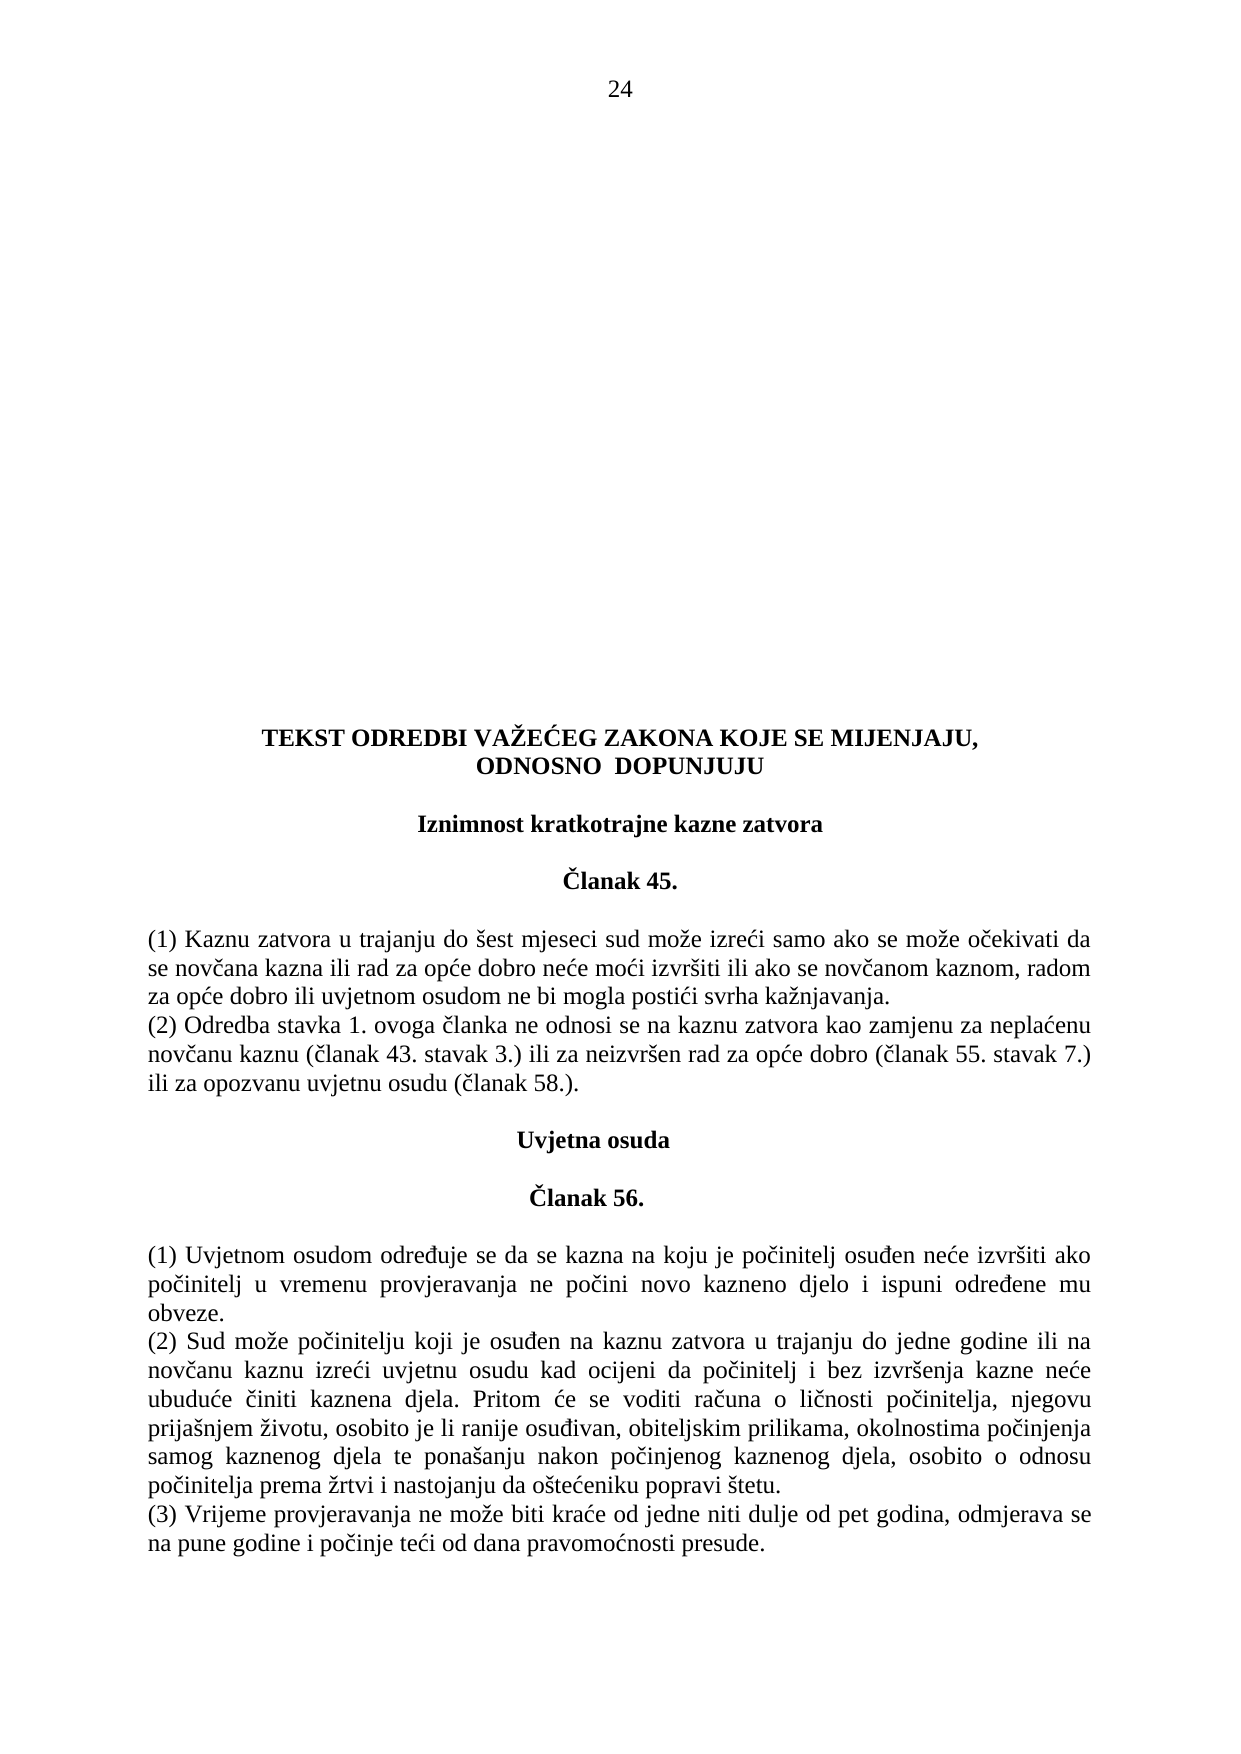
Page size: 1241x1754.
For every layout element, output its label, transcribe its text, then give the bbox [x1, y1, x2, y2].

text (2) Odredba stavka 1. ovoga članka ne odnosi se na kaznu zatvora kao zamjenu za neplaćenu novčanu kaznu (članak 43. stavak 3.) ili za neizvršen rad za opće dobro (članak 55. stavak 7.) ili za opozvanu uvjetnu osudu (članak 58.). [148, 1010, 1093, 1096]
text ODNOSNO DOPUNJUJU [148, 751, 1093, 780]
text (1) Kaznu zatvora u trajanju do šest mjeseci sud može izreći samo ako se može očekivati da se novčana kazna ili rad za opće dobro neće moći izvršiti ili ako se novčanom kaznom, radom za opće dobro ili uvjetnom osudom ne bi mogla postići svrha kažnjavanja. [148, 924, 1093, 1010]
text (2) Sud može počinitelju koji je osuđen na kaznu zatvora u trajanju do jedne godine ili na novčanu kaznu izreći uvjetnu osudu kad ocijeni da počinitelj i bez izvršenja kazne neće ubuduće činiti kaznena djela. Pritom će se voditi računa o ličnosti počinitelja, njegovu prijašnjem životu, osobito je li ranije osuđivan, obiteljskim prilikama, okolnostima počinjenja samog kaznenog djela te ponašanju nakon počinjenog kaznenog djela, osobito o odnosu počinitelja prema žrtvi i nastojanju da oštećeniku popravi štetu. [148, 1326, 1093, 1499]
text Članak 45. [148, 866, 1093, 895]
text (1) Uvjetnom osudom određuje se da se kazna na koju je počinitelj osuđen neće izvršiti ako počinitelj u vremenu provjeravanja ne počini novo kazneno djelo i ispuni određene mu obveze. [148, 1240, 1093, 1326]
text TEKST ODREDBI VAŽEĆEG ZAKONA KOJE SE MIJENJAJU, [148, 723, 1093, 751]
text Uvjetna osuda [148, 1096, 1093, 1154]
text (3) Vrijeme provjeravanja ne može biti kraće od jedne niti dulje od pet godina, odmjerava se na pune godine i počinje teći od dana pravomoćnosti presude. [148, 1499, 1093, 1556]
text Iznimnost kratkotrajne kazne zatvora [148, 809, 1093, 838]
text Članak 56. [148, 1154, 1093, 1211]
